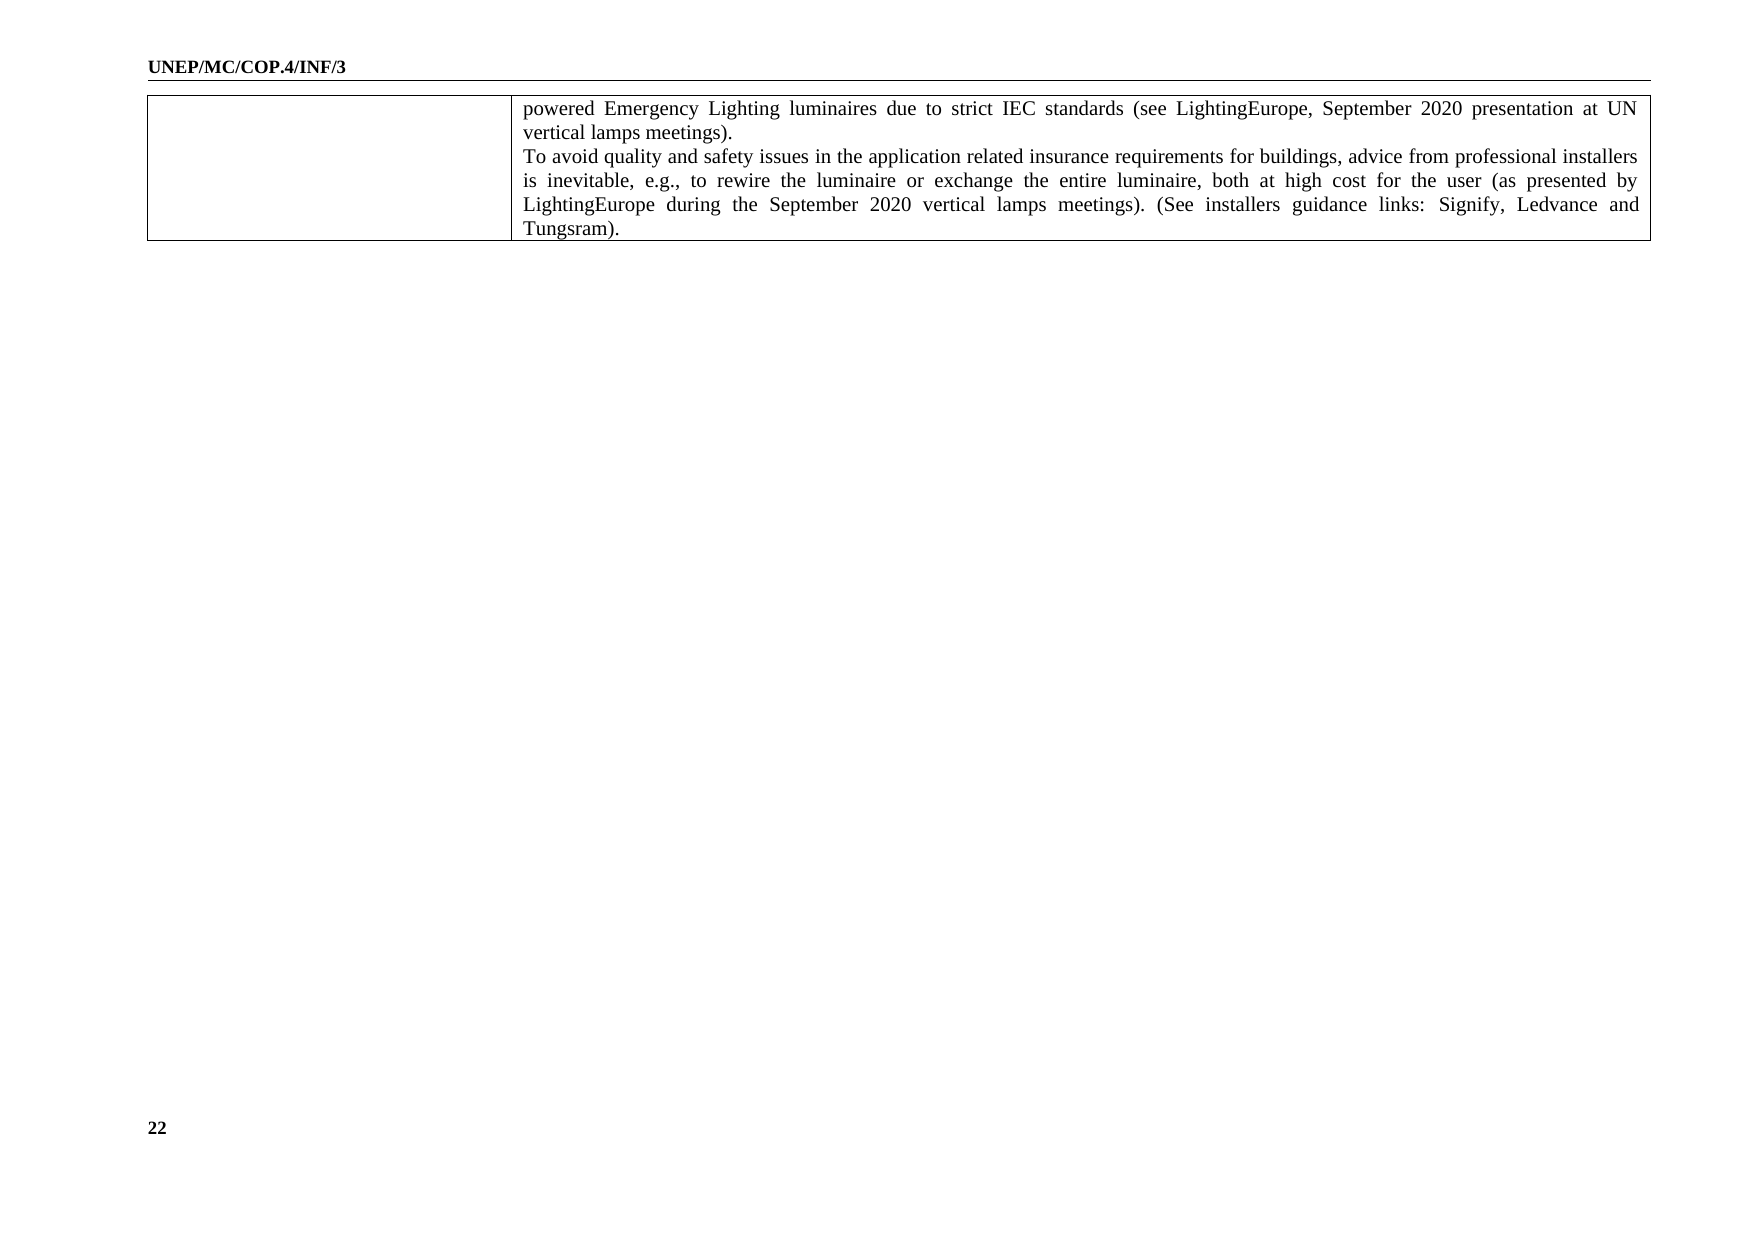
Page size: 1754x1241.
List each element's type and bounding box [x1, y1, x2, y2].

table_cell [148, 96, 511, 240]
table_cell [512, 96, 1650, 240]
